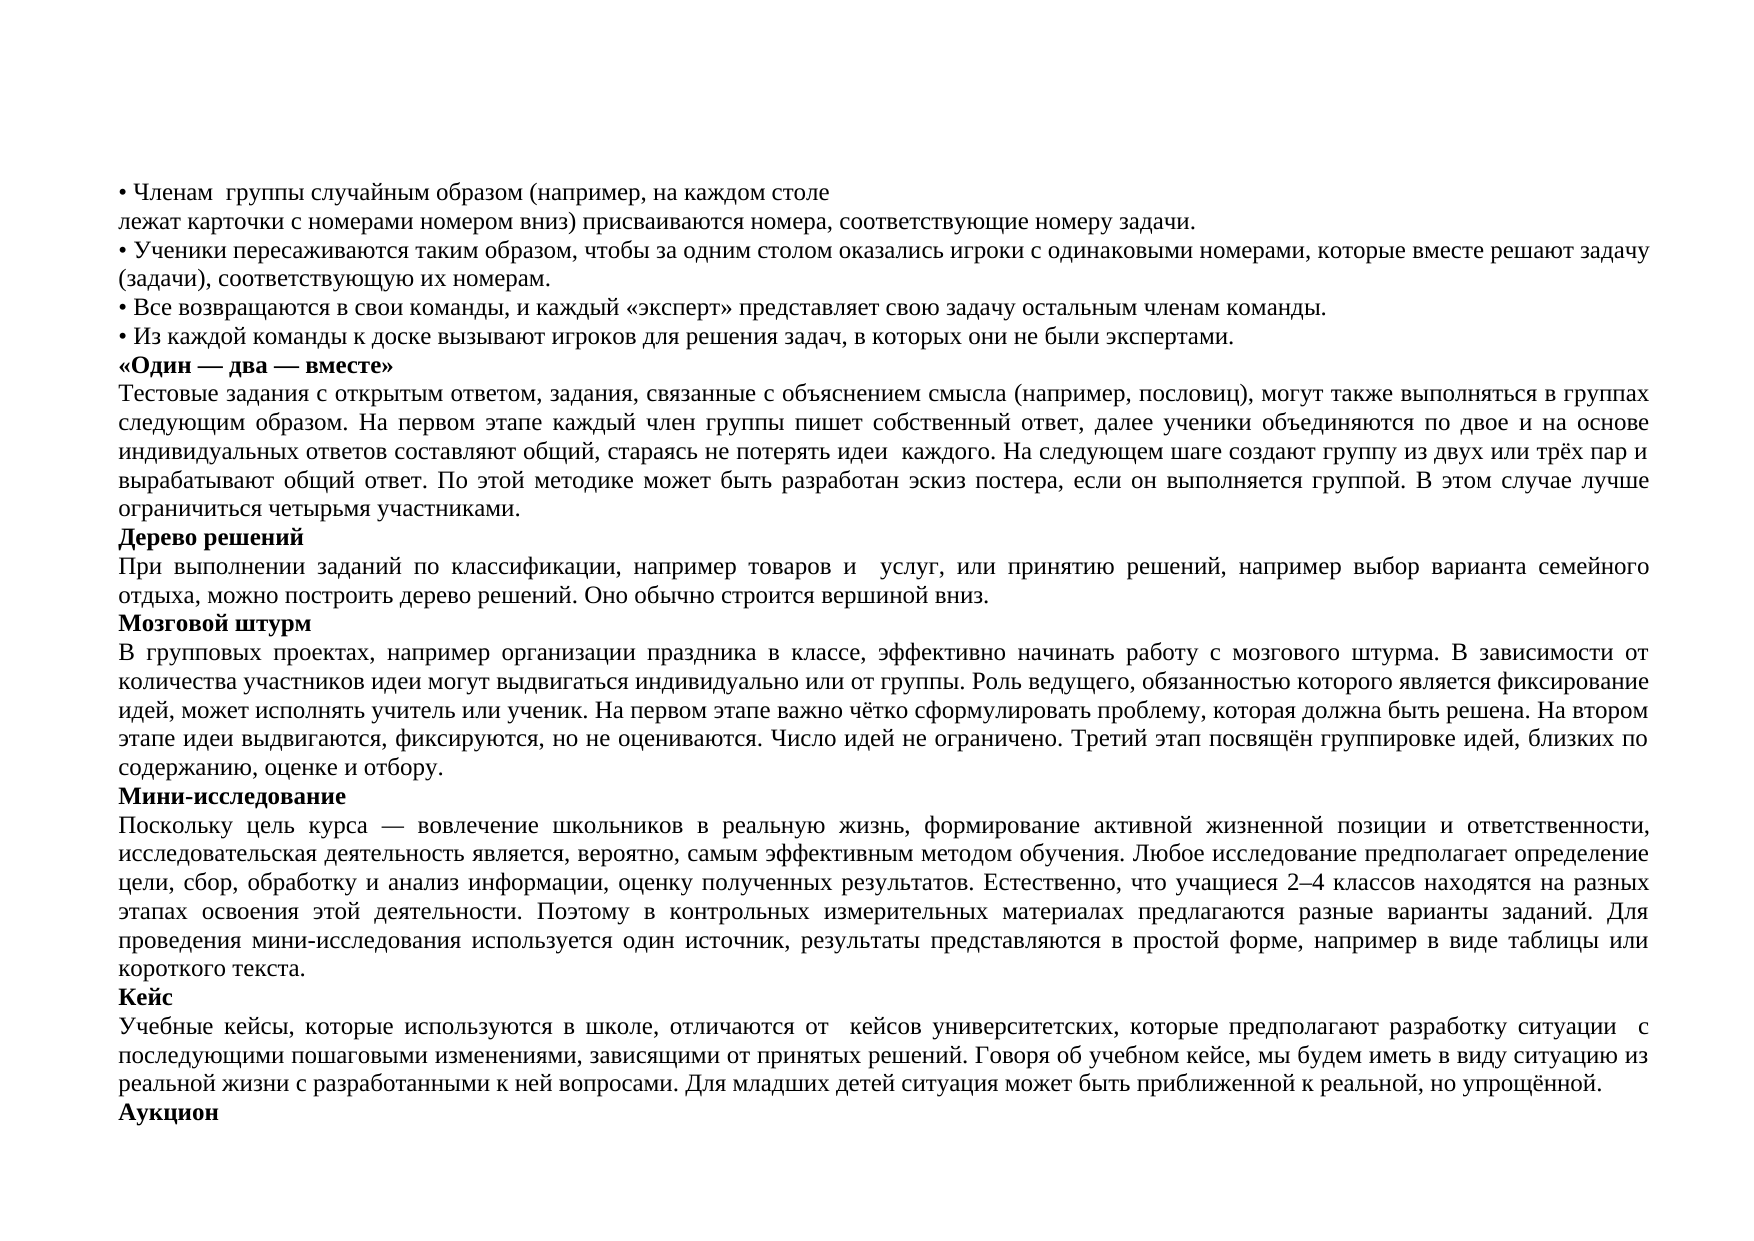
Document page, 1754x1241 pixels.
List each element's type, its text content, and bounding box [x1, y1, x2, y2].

text • Из каждой команды к доске вызывают игроков для решения задач, в которых они не были экспертами. [118, 321, 1651, 350]
text При выполнении заданий по классификации, например товаров и услуг, или принятию решений, например выбор варианта семейного отдыха, можно построить дерево решений. Оно обычно строится вершиной вниз. [118, 551, 1651, 608]
text В групповых проектах, например организации праздника в классе, эффективно начинать работу с мозгового штурма. В зависимости от количества участников идеи могут выдвигаться индивидуально или от группы. Роль ведущего, обязанностью которого является фиксирование идей, может исполнять учитель или ученик. На первом этапе важно чётко сформулировать проблему, которая должна быть решена. На втором этапе идеи выдвигаются, фиксируются, но не оцениваются. Число идей не ограничено. Третий этап посвящён группировке идей, близких по содержанию, оценке и отбору. [118, 637, 1651, 781]
text Дерево решений [118, 522, 1651, 551]
text • Все возвращаются в свои команды, и каждый «эксперт» представляет свою задачу остальным членам команды. [118, 292, 1651, 321]
text Кейс [118, 982, 1651, 1011]
text Мини-исследование [118, 781, 1651, 810]
text Аукцион [118, 1097, 1651, 1126]
text • Членам группы случайным образом (например, на каждом столе [118, 177, 1651, 206]
text лежат карточки с номерами номером вниз) присваиваются номера, соответствующие номеру задачи. [118, 206, 1651, 235]
text Тестовые задания с открытым ответом, задания, связанные с объяснением смысла (например, пословиц), могут также выполняться в группах следующим образом. На первом этапе каждый член группы пишет собственный ответ, далее ученики объединяются по двое и на основе индивидуальных ответов составляют общий, стараясь не потерять идеи каждого. На следующем шаге создают группу из двух или трёх пар и вырабатывают общий ответ. По этой методике может быть разработан эскиз постера, если он выполняется группой. В этом случае лучше ограничиться четырьмя участниками. [118, 378, 1651, 522]
text Мозговой штурм [118, 608, 1651, 637]
text Поскольку цель курса — вовлечение школьников в реальную жизнь, формирование активной жизненной позиции и ответственности, исследовательская деятельность является, вероятно, самым эффективным методом обучения. Любое исследование предполагает определение цели, сбор, обработку и анализ информации, оценку полученных результатов. Естественно, что учащиеся 2–4 классов находятся на разных этапах освоения этой деятельности. Поэтому в контрольных измерительных материалах предлагаются разные варианты заданий. Для проведения мини-исследования используется один источник, результаты представляются в простой форме, например в виде таблицы или короткого текста. [118, 810, 1651, 982]
text Учебные кейсы, которые используются в школе, отличаются от кейсов университетских, которые предполагают разработку ситуации с последующими пошаговыми изменениями, зависящими от принятых решений. Говоря об учебном кейсе, мы будем иметь в виду ситуацию из реальной жизни с разработанными к ней вопросами. Для младших детей ситуация может быть приближенной к реальной, но упрощённой. [118, 1011, 1651, 1097]
text «Один — два — вместе» [118, 350, 1651, 378]
text • Ученики пересаживаются таким образом, чтобы за одним столом оказались игроки с одинаковыми номерами, которые вместе решают задачу (задачи), соответствующую их номерам. [118, 235, 1651, 292]
